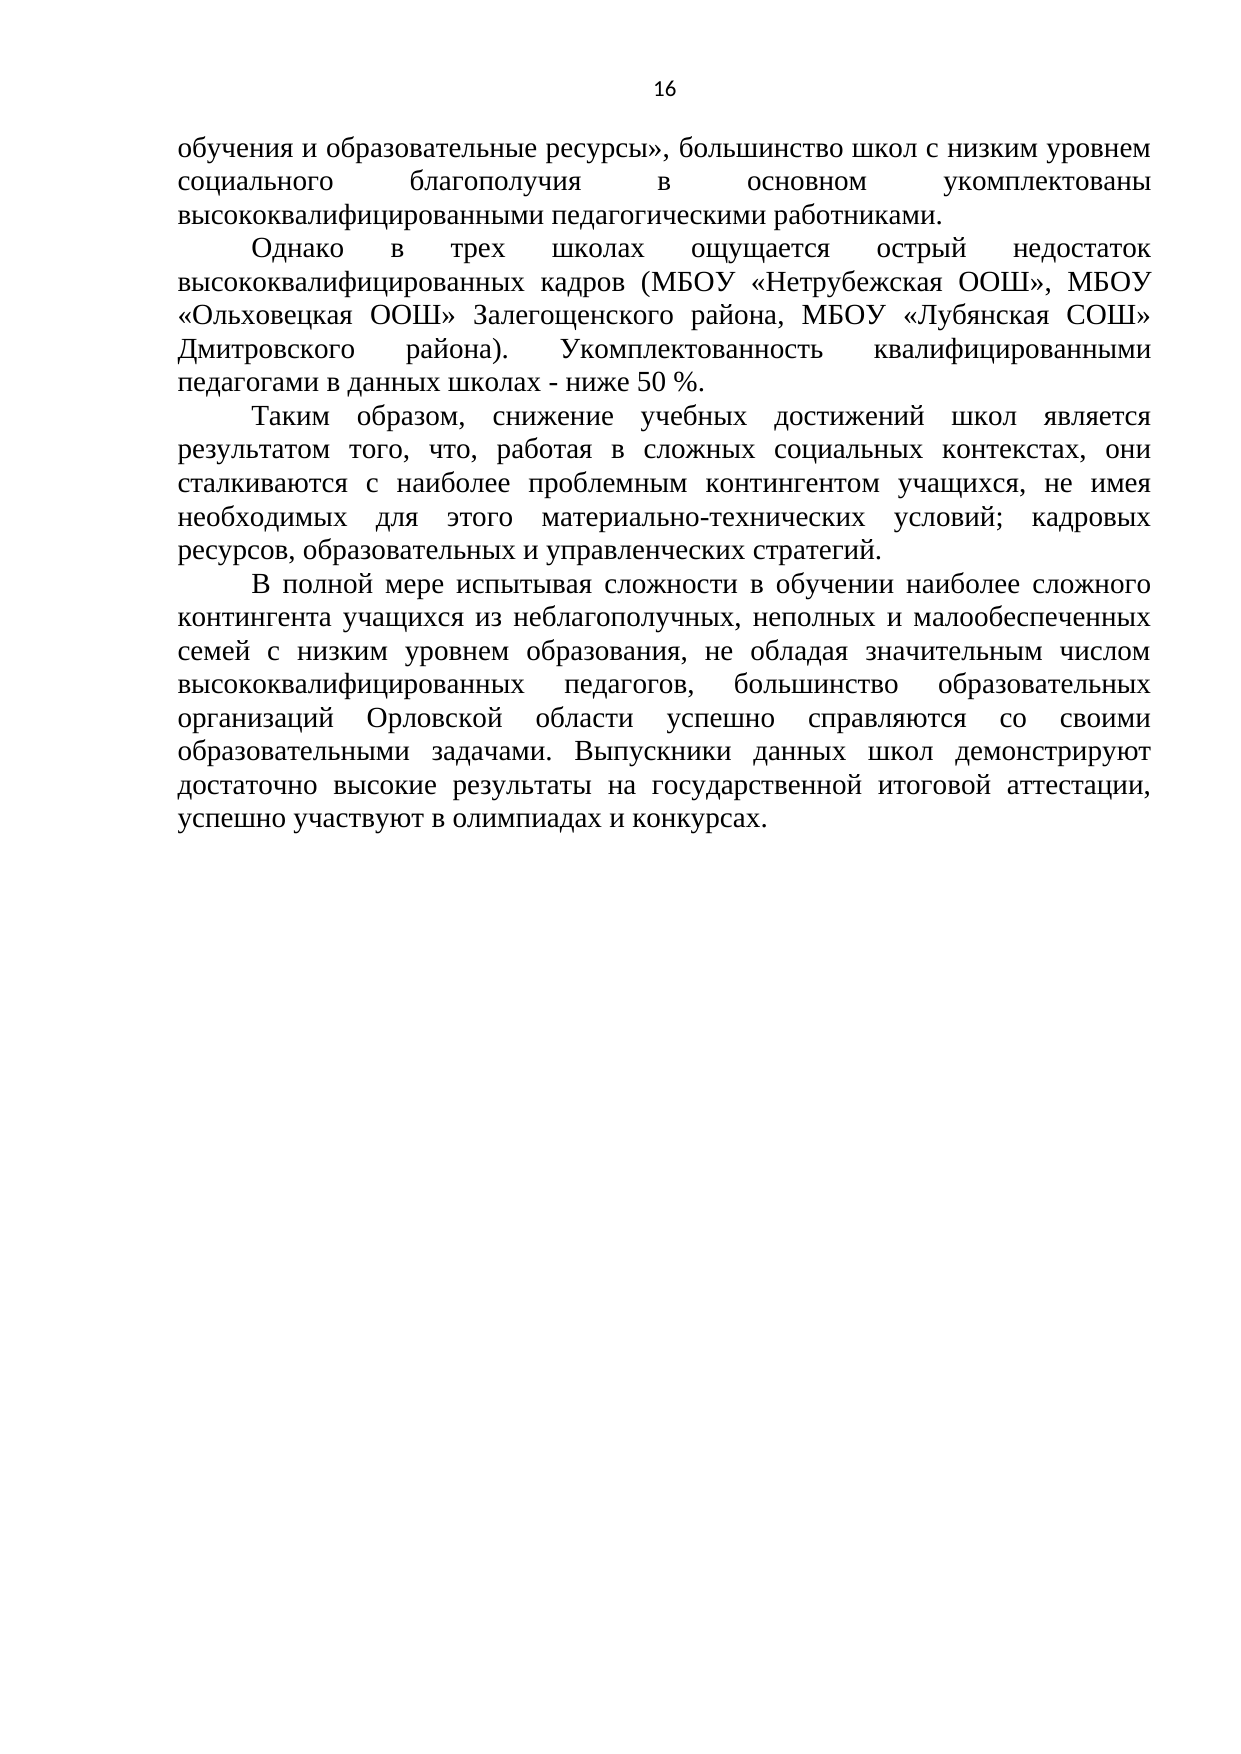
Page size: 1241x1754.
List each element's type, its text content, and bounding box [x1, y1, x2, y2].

text Таким образом, снижение учебных достижений школ является результатом того, что, работая в сложных социальных контекстах, они сталкиваются с наиболее проблемным контингентом учащихся, не имея необходимых для этого материально-технических условий; кадровых ресурсов, образовательных и управленческих стратегий. [177, 398, 1152, 566]
text Однако в трех школах ощущается острый недостаток высококвалифицированных кадров (МБОУ «Нетрубежская ООШ», МБОУ «Ольховецкая ООШ» Залегощенского района, МБОУ «Лубянская СОШ» Дмитровского района). Укомплектованность квалифицированными педагогами в данных школах - ниже 50 %. [177, 230, 1152, 398]
text В полной мере испытывая сложности в обучении наиболее сложного контингента учащихся из неблагополучных, неполных и малообеспеченных семей с низким уровнем образования, не обладая значительным числом высококвалифицированных педагогов, большинство образовательных организаций Орловской области успешно справляются со своими образовательными задачами. Выпускники данных школ демонстрируют достаточно высокие результаты на государственной итоговой аттестации, успешно участвуют в олимпиадах и конкурсах. [177, 566, 1152, 834]
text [177, 130, 1152, 230]
